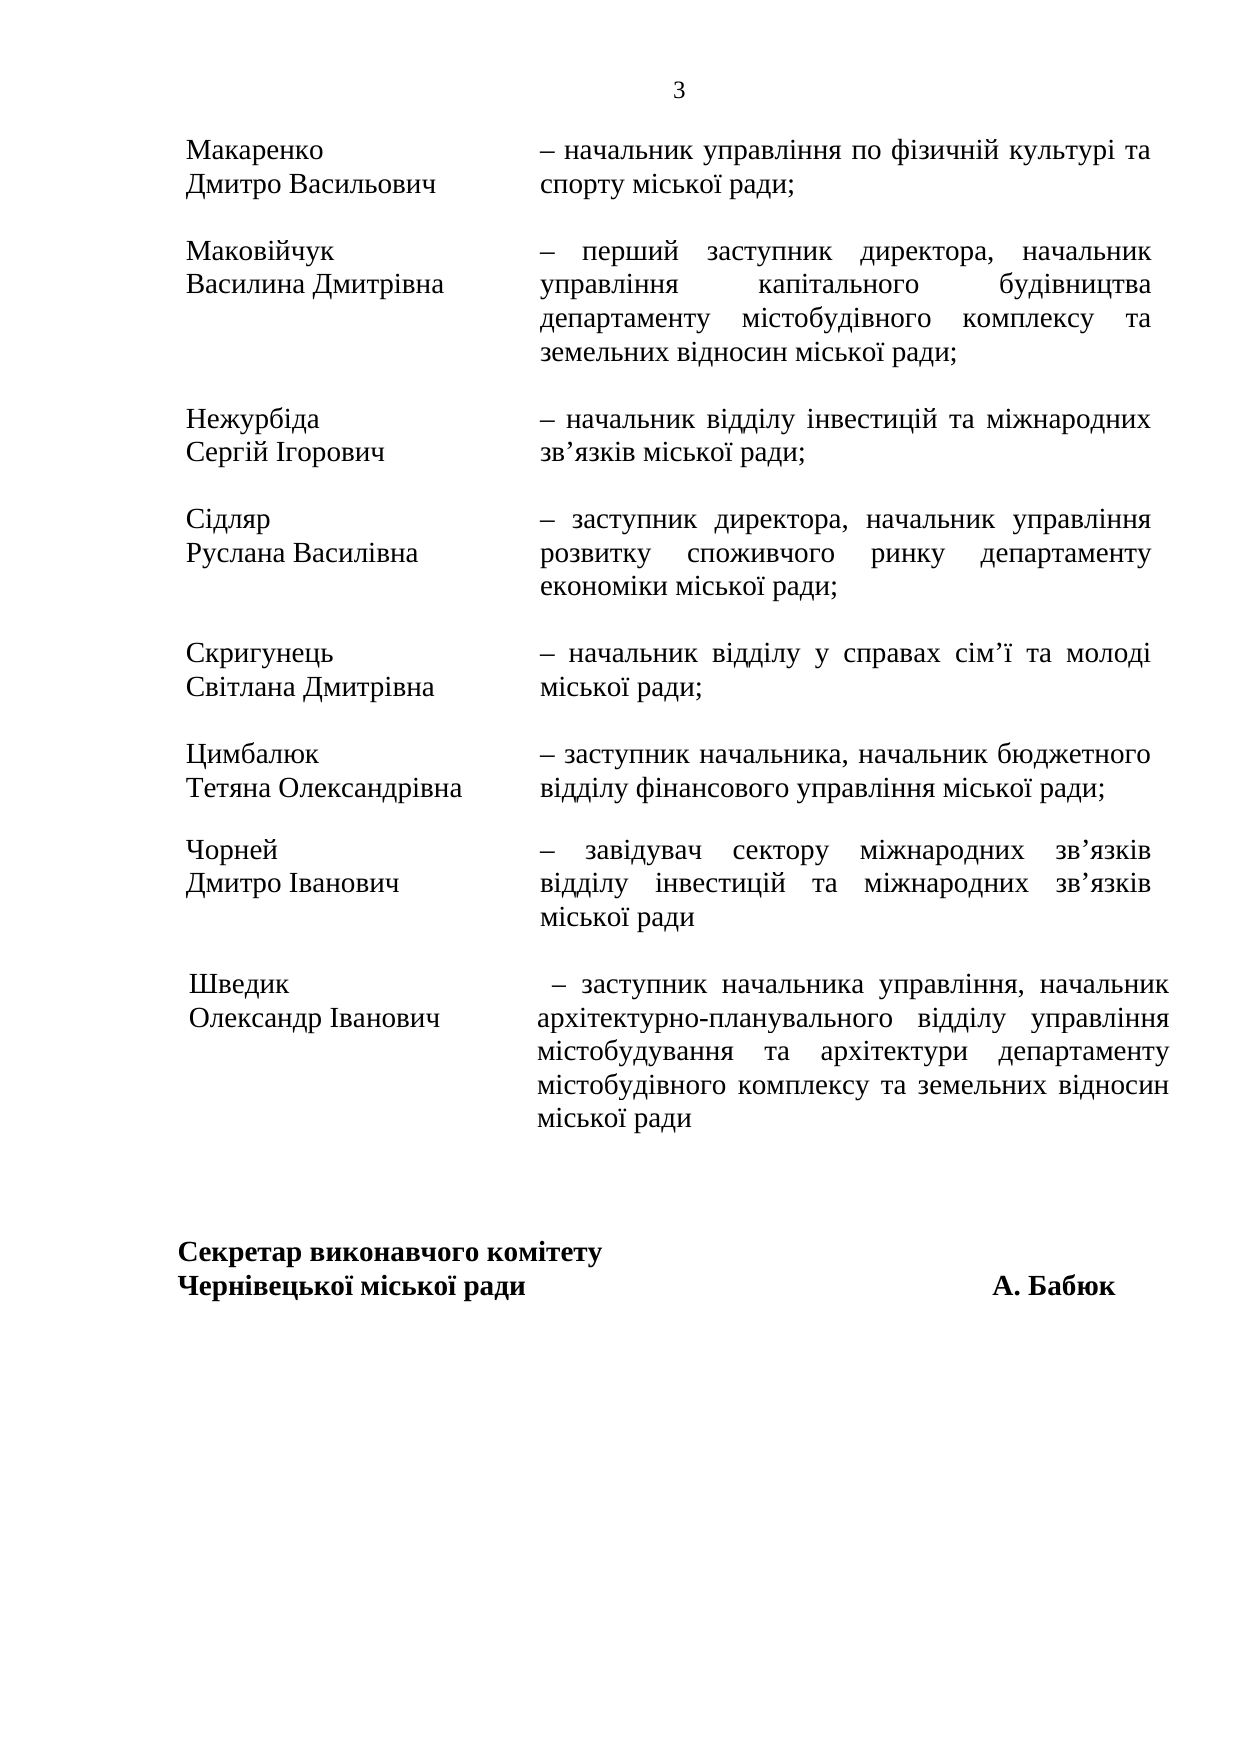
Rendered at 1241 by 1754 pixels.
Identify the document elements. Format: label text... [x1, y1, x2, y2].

table_cell – завідувач сектору міжнародних зв’язків відділу інвестицій та міжнародних зв’язків міської ради [536, 832, 1156, 933]
table_cell – начальник відділу у справах сім’ї та молоді міської ради; [536, 636, 1156, 736]
table_cell Сідляр Руслана Василівна [181, 501, 536, 636]
table_cell Макаренко Дмитро Васильович [181, 133, 536, 233]
table_cell Скригунець Світлана Дмитрівна [181, 636, 536, 736]
table_cell – начальник відділу інвестицій та міжнародних зв’язків міської ради; [536, 401, 1156, 501]
table_cell – перший заступник директора, начальник управління капітального будівництва департаменту містобудівного комплексу та земельних відносин міської ради; [536, 233, 1156, 401]
table_header Шведик Олександр Іванович [177, 966, 536, 1167]
table_header – заступник начальника управління, начальник архітектурно-планувального відділу управління містобудування та архітектури департаменту містобудівного комплексу та земельних відносин міської ради [536, 966, 1181, 1167]
table_cell – начальник управління по фізичній культурі та спорту міської ради; [536, 133, 1156, 233]
table_cell Чорней Дмитро Іванович [181, 832, 536, 933]
table_cell Нежурбіда Сергій Ігорович [181, 401, 536, 501]
table_cell Цимбалюк Тетяна Олександрівна [181, 736, 536, 832]
text Секретар виконавчого комітету [177, 1234, 1181, 1268]
text Чернівецької міської ради А. Бабюк [177, 1268, 1181, 1302]
table_cell Маковійчук Василина Дмитрівна [181, 233, 536, 401]
table_cell – заступник начальника, начальник бюджетного відділу фінансового управління міської ради; [536, 736, 1156, 832]
table_cell – заступник директора, начальник управління розвитку споживчого ринку департаменту економіки міської ради; [536, 501, 1156, 636]
